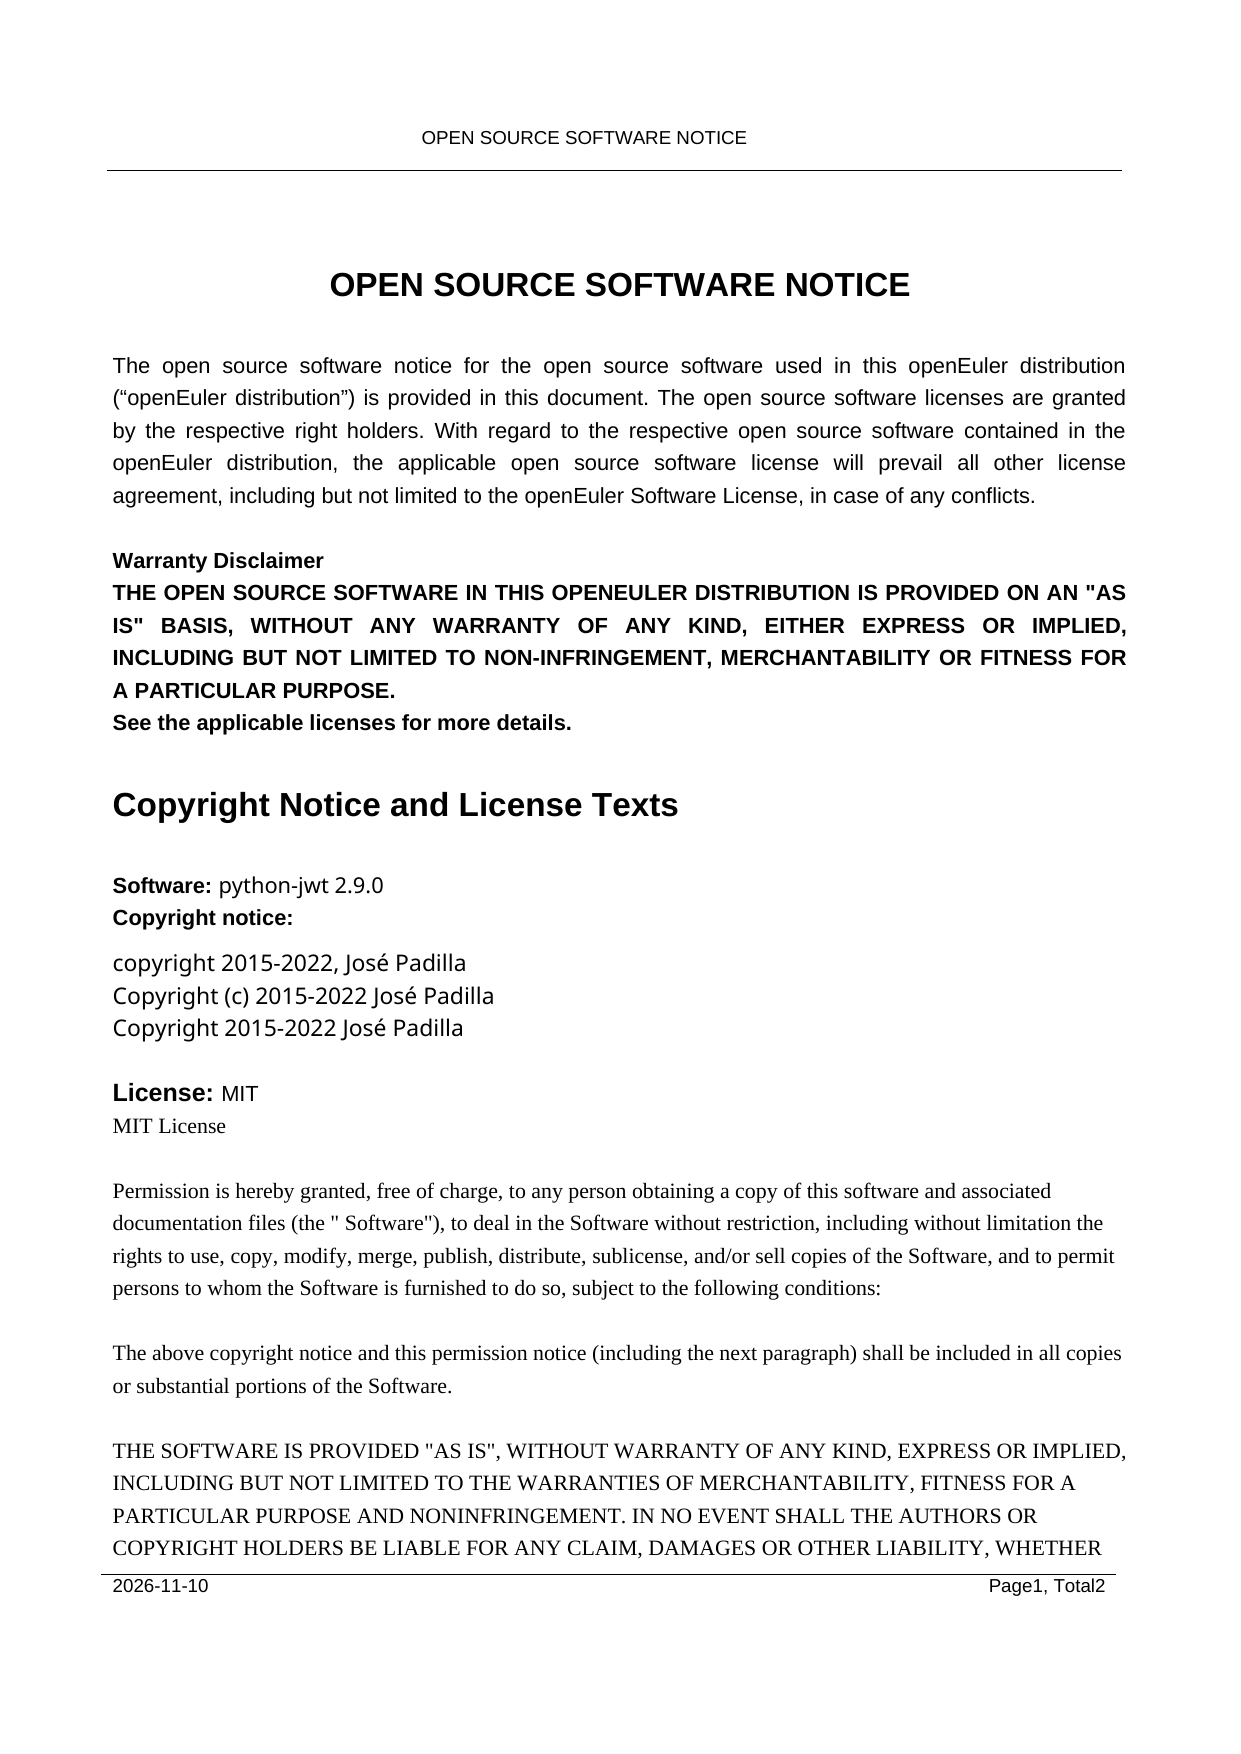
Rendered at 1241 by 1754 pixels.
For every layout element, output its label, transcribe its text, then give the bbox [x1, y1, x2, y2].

text Warranty Disclaimer [112, 544, 1128, 576]
text License: MIT [112, 1077, 1128, 1109]
text The open source software notice for the open source software used in this openEuler distribution (“openEuler distribution”) is provided in this document. The open source software licenses are granted by the respective right holders. With regard to the respective open source software contained in the openEuler distribution, the applicable open source software license will prevail all other license agreement, including but not limited to the openEuler Software License, in case of any conflicts. [112, 349, 1128, 511]
text Copyright notice: [112, 901, 1128, 934]
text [112, 1109, 1128, 1564]
text Copyright Notice and License Texts [112, 771, 1128, 836]
text OPEN SOURCE SOFTWARE NOTICE [112, 251, 1128, 316]
text copyright 2015-2022, José Padilla Copyright (c) 2015-2022 José Padilla Copyright 2015-2022 José Padilla [112, 947, 1128, 1077]
text THE OPEN SOURCE SOFTWARE IN THIS OPENEULER DISTRIBUTION IS PROVIDED ON AN "AS IS" BASIS, WITHOUT ANY WARRANTY OF ANY KIND, EITHER EXPRESS OR IMPLIED, INCLUDING BUT NOT LIMITED TO NON-INFRINGEMENT, MERCHANTABILITY OR FITNESS FOR A PARTICULAR PURPOSE. See the applicable licenses for more details. [112, 576, 1128, 739]
title Software: python-jwt 2.9.0 [112, 869, 1128, 901]
